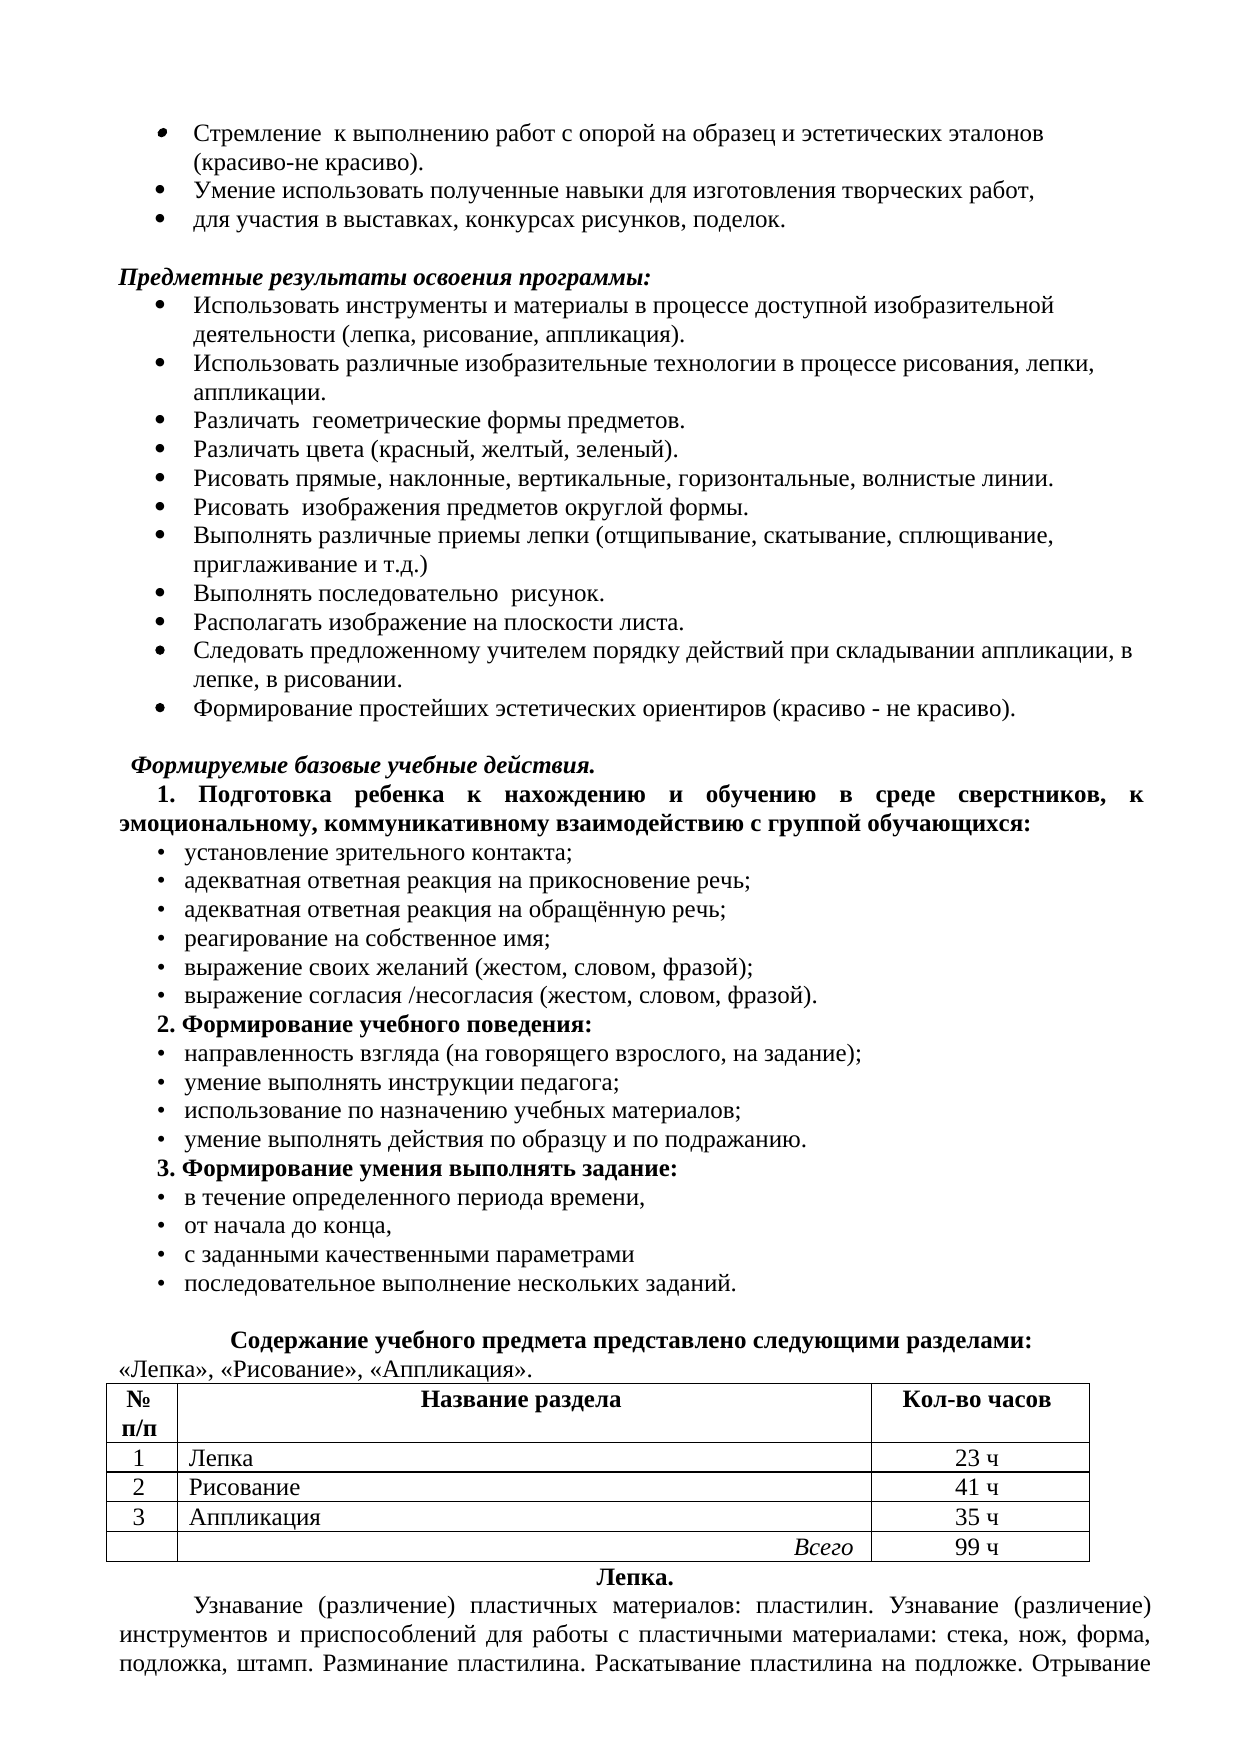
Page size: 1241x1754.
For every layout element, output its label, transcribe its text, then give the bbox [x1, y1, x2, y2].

text • выражение своих желаний (жестом, словом, фразой); [119, 952, 1145, 981]
list Рисовать изображения предметов округлой формы. [156, 492, 1152, 521]
table_cell 35 ч [872, 1502, 1089, 1531]
table_cell Рисование [178, 1473, 871, 1501]
text • с заданными качественными параметрами [119, 1239, 1145, 1268]
text Лепка. [118, 1562, 1152, 1591]
list Следовать предложенному учителем порядку действий при складывании аппликации, в лепке, в рисовании. [156, 636, 1152, 693]
table_header № п/п [107, 1384, 177, 1442]
text • выражение согласия /несогласия (жестом, словом, фразой). [119, 981, 1145, 1009]
table_cell 23 ч [872, 1443, 1089, 1471]
table_header Название раздела [178, 1384, 871, 1442]
list Различать геометрические формы предметов. [156, 406, 1152, 434]
text Формируемые базовые учебные действия. [118, 751, 1145, 779]
table_cell [107, 1532, 177, 1561]
text Предметные результаты освоения программы: [118, 262, 1145, 291]
table_header Кол-во часов [872, 1384, 1089, 1442]
list Рисовать прямые, наклонные, вертикальные, горизонтальные, волнистые линии. [156, 463, 1152, 492]
text • адекватная ответная реакция на прикосновение речь; [119, 866, 1145, 894]
text • направленность взгляда (на говорящего взрослого, на задание); [119, 1038, 1145, 1067]
text 2. Формирование учебного поведения: [119, 1009, 1145, 1038]
text 1. Подготовка ребенка к нахождению и обучению в среде сверстников, к эмоциональному, коммуникативному взаимодействию с группой обучающихся: [119, 779, 1145, 837]
list Выполнять различные приемы лепки (отщипывание, скатывание, сплющивание, приглаживание и т.д.) [156, 521, 1152, 578]
text • реагирование на собственное имя; [119, 923, 1145, 952]
list Формирование простейших эстетических ориентиров (красиво - не красиво). [156, 693, 1152, 722]
list для участия в выставках, конкурсах рисунков, поделок. [156, 204, 1152, 233]
table_cell 3 [107, 1502, 177, 1531]
table_cell 1 [107, 1443, 177, 1471]
list Использовать инструменты и материалы в процессе доступной изобразительной деятельности (лепка, рисование, аппликация). [156, 291, 1152, 348]
table_cell 2 [107, 1473, 177, 1501]
list Различать цвета (красный, желтый, зеленый). [156, 434, 1152, 463]
table_cell 99 ч [872, 1532, 1089, 1561]
text Содержание учебного предмета представлено следующими разделами: [118, 1326, 1145, 1354]
text • от начала до конца, [119, 1211, 1145, 1239]
text 3. Формирование умения выполнять задание: [119, 1153, 1145, 1182]
list Использовать различные изобразительные технологии в процессе рисования, лепки, аппликации. [156, 348, 1152, 406]
list Стремление к выполнению работ с опорой на образец и эстетических эталонов (красиво-не красиво). [156, 118, 1152, 176]
text «Лепка», «Рисование», «Аппликация». [118, 1354, 1145, 1383]
table_cell Всего [178, 1532, 871, 1561]
table_cell 41 ч [872, 1473, 1089, 1501]
text • использование по назначению учебных материалов; [119, 1096, 1145, 1124]
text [119, 1591, 1152, 1677]
table_cell Лепка [178, 1443, 871, 1471]
list Умение использовать полученные навыки для изготовления творческих работ, [156, 176, 1152, 204]
text • умение выполнять действия по образцу и по подражанию. [119, 1124, 1145, 1153]
text • последовательное выполнение нескольких заданий. [119, 1268, 1145, 1297]
list Располагать изображение на плоскости листа. [156, 607, 1152, 636]
text • умение выполнять инструкции педагога; [119, 1067, 1145, 1096]
list Выполнять последовательно рисунок. [156, 578, 1152, 607]
table_cell Аппликация [178, 1502, 871, 1531]
text • в течение определенного периода времени, [119, 1182, 1145, 1211]
text • адекватная ответная реакция на обращённую речь; [119, 894, 1145, 923]
text • установление зрительного контакта; [119, 837, 1145, 866]
